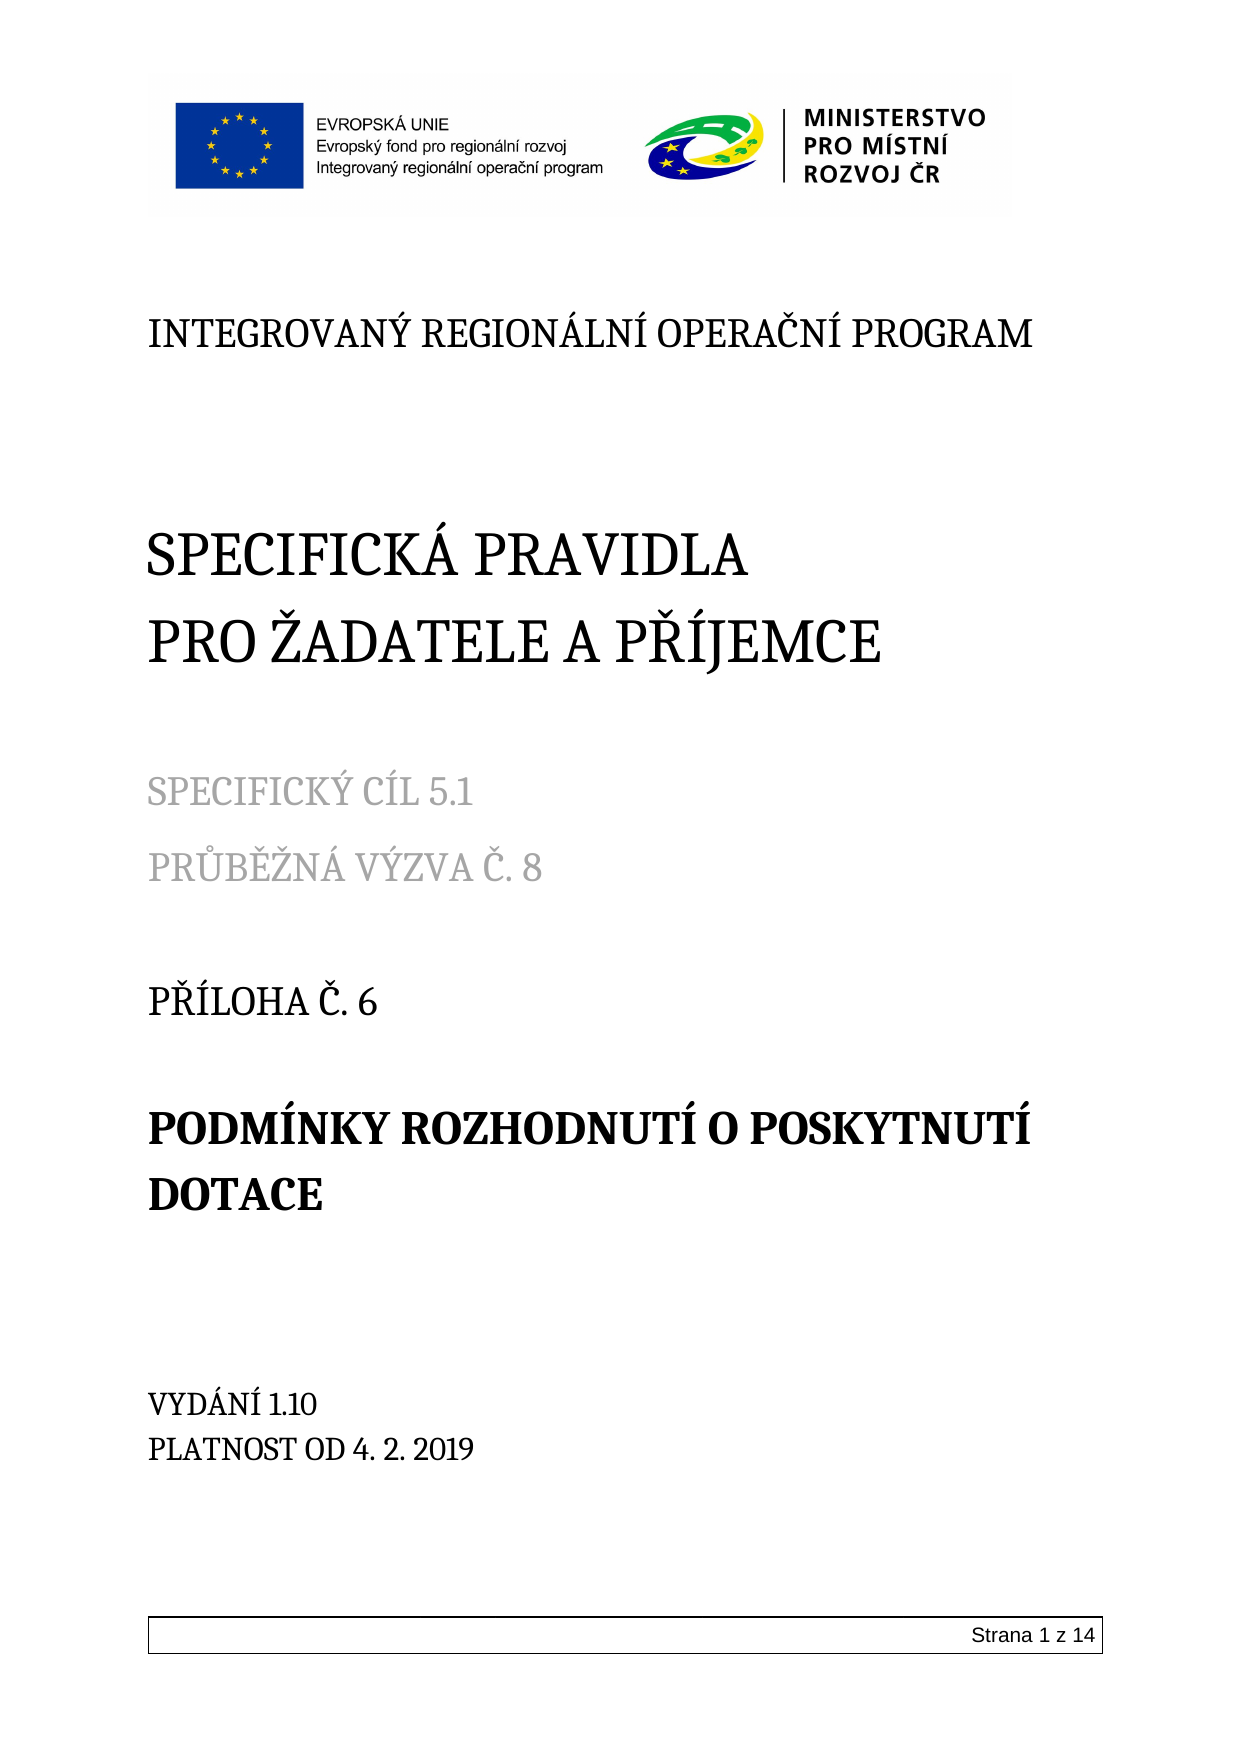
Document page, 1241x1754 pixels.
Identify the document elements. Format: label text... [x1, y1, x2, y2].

text PŘÍLOHA Č. 6 [148, 977, 1092, 1025]
picture [147, 73, 1013, 217]
text Podmínky Rozhodnutí o poskytnutí dotace [148, 1101, 1092, 1222]
text PRO ŽADATELE A PŘÍJEMCE [148, 606, 1092, 678]
text SPECIFICKÁ PRAVIDLA [148, 519, 1092, 591]
text SPECIFICKÝ CÍL 5.1 [148, 768, 1092, 816]
text pLATNOST OD 4. 2. 2019 [148, 1431, 1092, 1469]
text průběžná výzva č. 8 [148, 844, 1092, 892]
text INTEGROVANÝ REGIONÁLNÍ OPERAČNÍ PROGRAM [148, 310, 1092, 358]
text VYDÁNÍ 1.10 [148, 1385, 1092, 1423]
